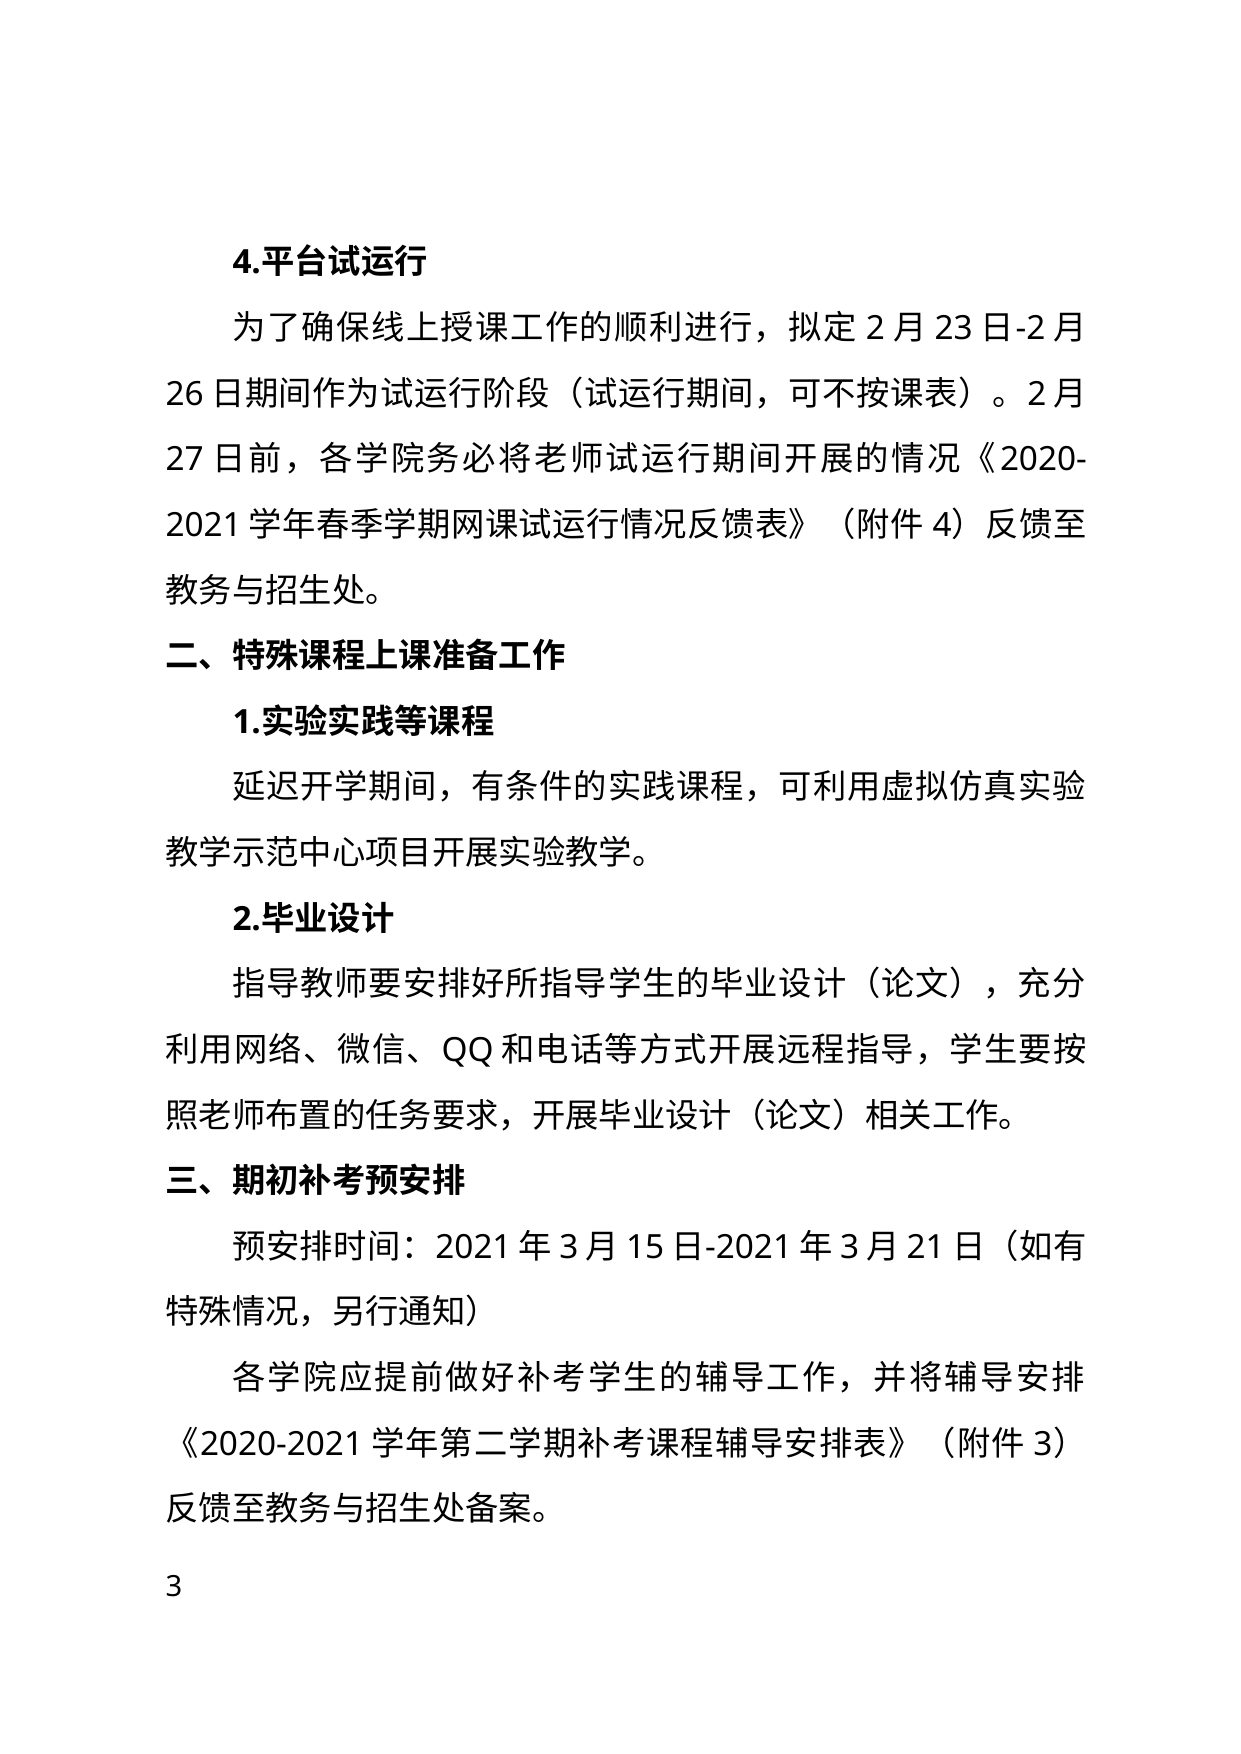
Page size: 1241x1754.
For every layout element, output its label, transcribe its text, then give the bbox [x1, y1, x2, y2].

text 为了确保线上授课工作的顺利进行，拟定2月23日-2月26日期间作为试运行阶段（试运行期间，可不按课表）。2月27日前，各学院务必将老师试运行期间开展的情况《2020-2021学年春季学期网课试运行情况反馈表》（附件4）反馈至教务与招生处。 [165, 292, 1087, 620]
text 各学院应提前做好补考学生的辅导工作，并将辅导安排《2020-2021学年第二学期补考课程辅导安排表》（附件3）反馈至教务与招生处备案。 [165, 1342, 1087, 1539]
text 预安排时间：2021年3月15日-2021年3月21日（如有特殊情况，另行通知） [165, 1211, 1087, 1342]
text 二、特殊课程上课准备工作 [165, 620, 1087, 686]
text 4.平台试运行 [165, 227, 1087, 292]
text 1.实验实践等课程 [165, 686, 1087, 752]
text 三、期初补考预安排 [165, 1145, 1087, 1211]
text 2.毕业设计 [165, 883, 1087, 948]
text 延迟开学期间，有条件的实践课程，可利用虚拟仿真实验教学示范中心项目开展实验教学。 [165, 752, 1087, 883]
text 指导教师要安排好所指导学生的毕业设计（论文），充分利用网络、微信、QQ和电话等方式开展远程指导，学生要按照老师布置的任务要求，开展毕业设计（论文）相关工作。 [165, 948, 1087, 1145]
